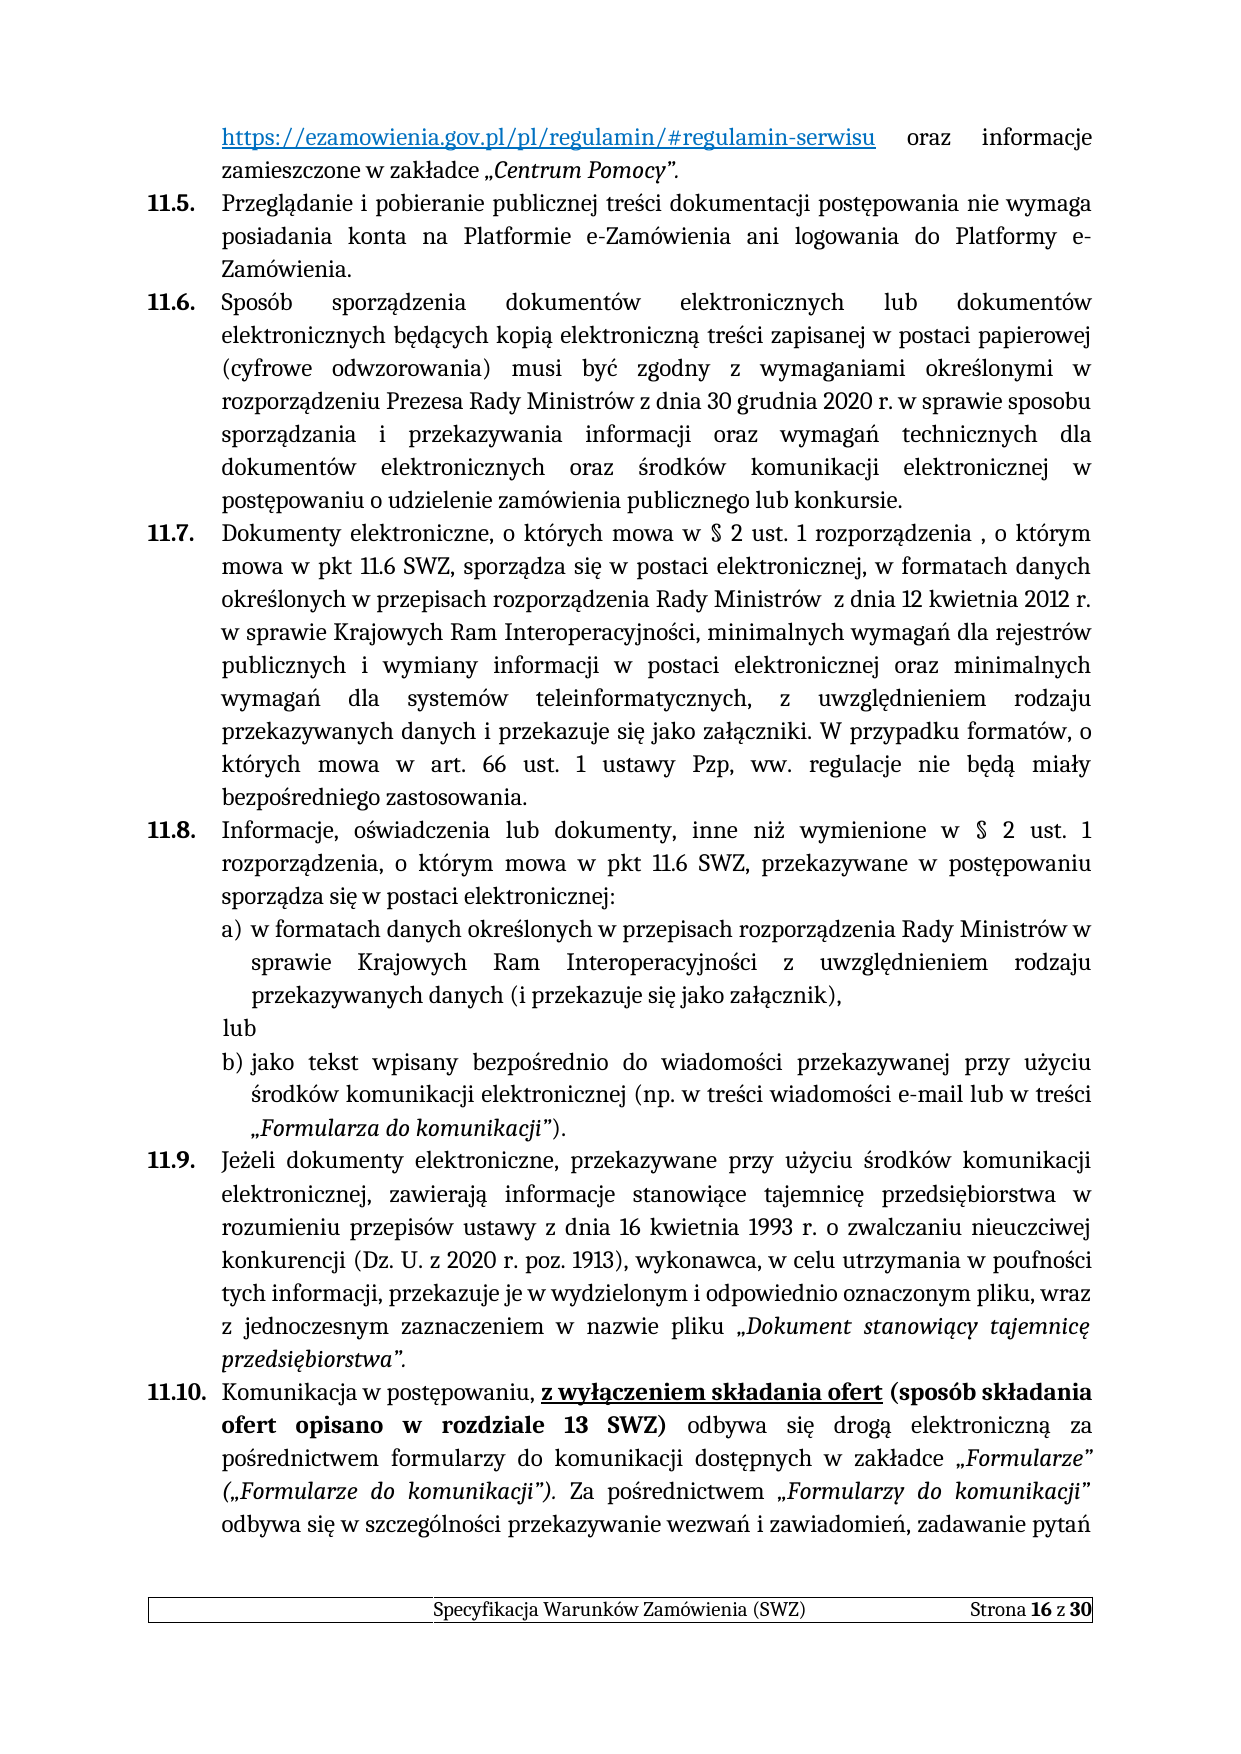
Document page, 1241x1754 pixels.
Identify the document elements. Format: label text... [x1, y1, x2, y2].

list w formatach danych określonych w przepisach rozporządzenia Rady Ministrów w sprawie Krajowych Ram Interoperacyjności z uwzględnieniem rodzaju przekazywanych danych (i przekazuje się jako załącznik), [221, 915, 1093, 1010]
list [148, 1378, 1093, 1538]
list Jeżeli dokumenty elektroniczne, przekazywane przy użyciu środków komunikacji elektronicznej, zawierają informacje stanowiące tajemnicę przedsiębiorstwa w rozumieniu przepisów ustawy z dnia 16 kwietnia 1993 r. o zwalczaniu nieuczciwej konkurencji (Dz. U. z 2020 r. poz. 1913), wykonawca, w celu utrzymania w poufności tych informacji, przekazuje je w wydzielonym i odpowiednio oznaczonym pliku, wraz z jednoczesnym zaznaczeniem w nazwie pliku „Dokument stanowiący tajemnicę przedsiębiorstwa”. [148, 1146, 1093, 1373]
list Przeglądanie i pobieranie publicznej treści dokumentacji postępowania nie wymaga posiadania konta na Platformie e-Zamówienia ani logowania do Platformy e-Zamówienia. [148, 189, 1093, 284]
list jako tekst wpisany bezpośrednio do wiadomości przekazywanej przy użyciu środków komunikacji elektronicznej (np. w treści wiadomości e-mail lub w treści „Formularza do komunikacji”). [221, 1047, 1093, 1142]
list lub [223, 1014, 1093, 1043]
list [148, 123, 1093, 184]
list Informacje, oświadczenia lub dokumenty, inne niż wymienione w § 2 ust. 1 rozporządzenia, o którym mowa w pkt 11.6 SWZ, przekazywane w postępowaniu sporządza się w postaci elektronicznej: [148, 816, 1093, 911]
list Dokumenty elektroniczne, o których mowa w § 2 ust. 1 rozporządzenia , o którym mowa w pkt 11.6 SWZ, sporządza się w postaci elektronicznej, w formatach danych określonych w przepisach rozporządzenia Rady Ministrów z dnia 12 kwietnia 2012 r. w sprawie Krajowych Ram Interoperacyjności, minimalnych wymagań dla rejestrów publicznych i wymiany informacji w postaci elektronicznej oraz minimalnych wymagań dla systemów teleinformatycznych, z uwzględnieniem rodzaju przekazywanych danych i przekazuje się jako załączniki. W przypadku formatów, o których mowa w art. 66 ust. 1 ustawy Pzp, ww. regulacje nie będą miały bezpośredniego zastosowania. [148, 519, 1093, 812]
list Sposób sporządzenia dokumentów elektronicznych lub dokumentów elektronicznych będących kopią elektroniczną treści zapisanej w postaci papierowej (cyfrowe odwzorowania) musi być zgodny z wymaganiami określonymi w rozporządzeniu Prezesa Rady Ministrów z dnia 30 grudnia 2020 r. w sprawie sposobu sporządzania i przekazywania informacji oraz wymagań technicznych dla dokumentów elektronicznych oraz środków komunikacji elektronicznej w postępowaniu o udzielenie zamówienia publicznego lub konkursie. [148, 288, 1093, 515]
